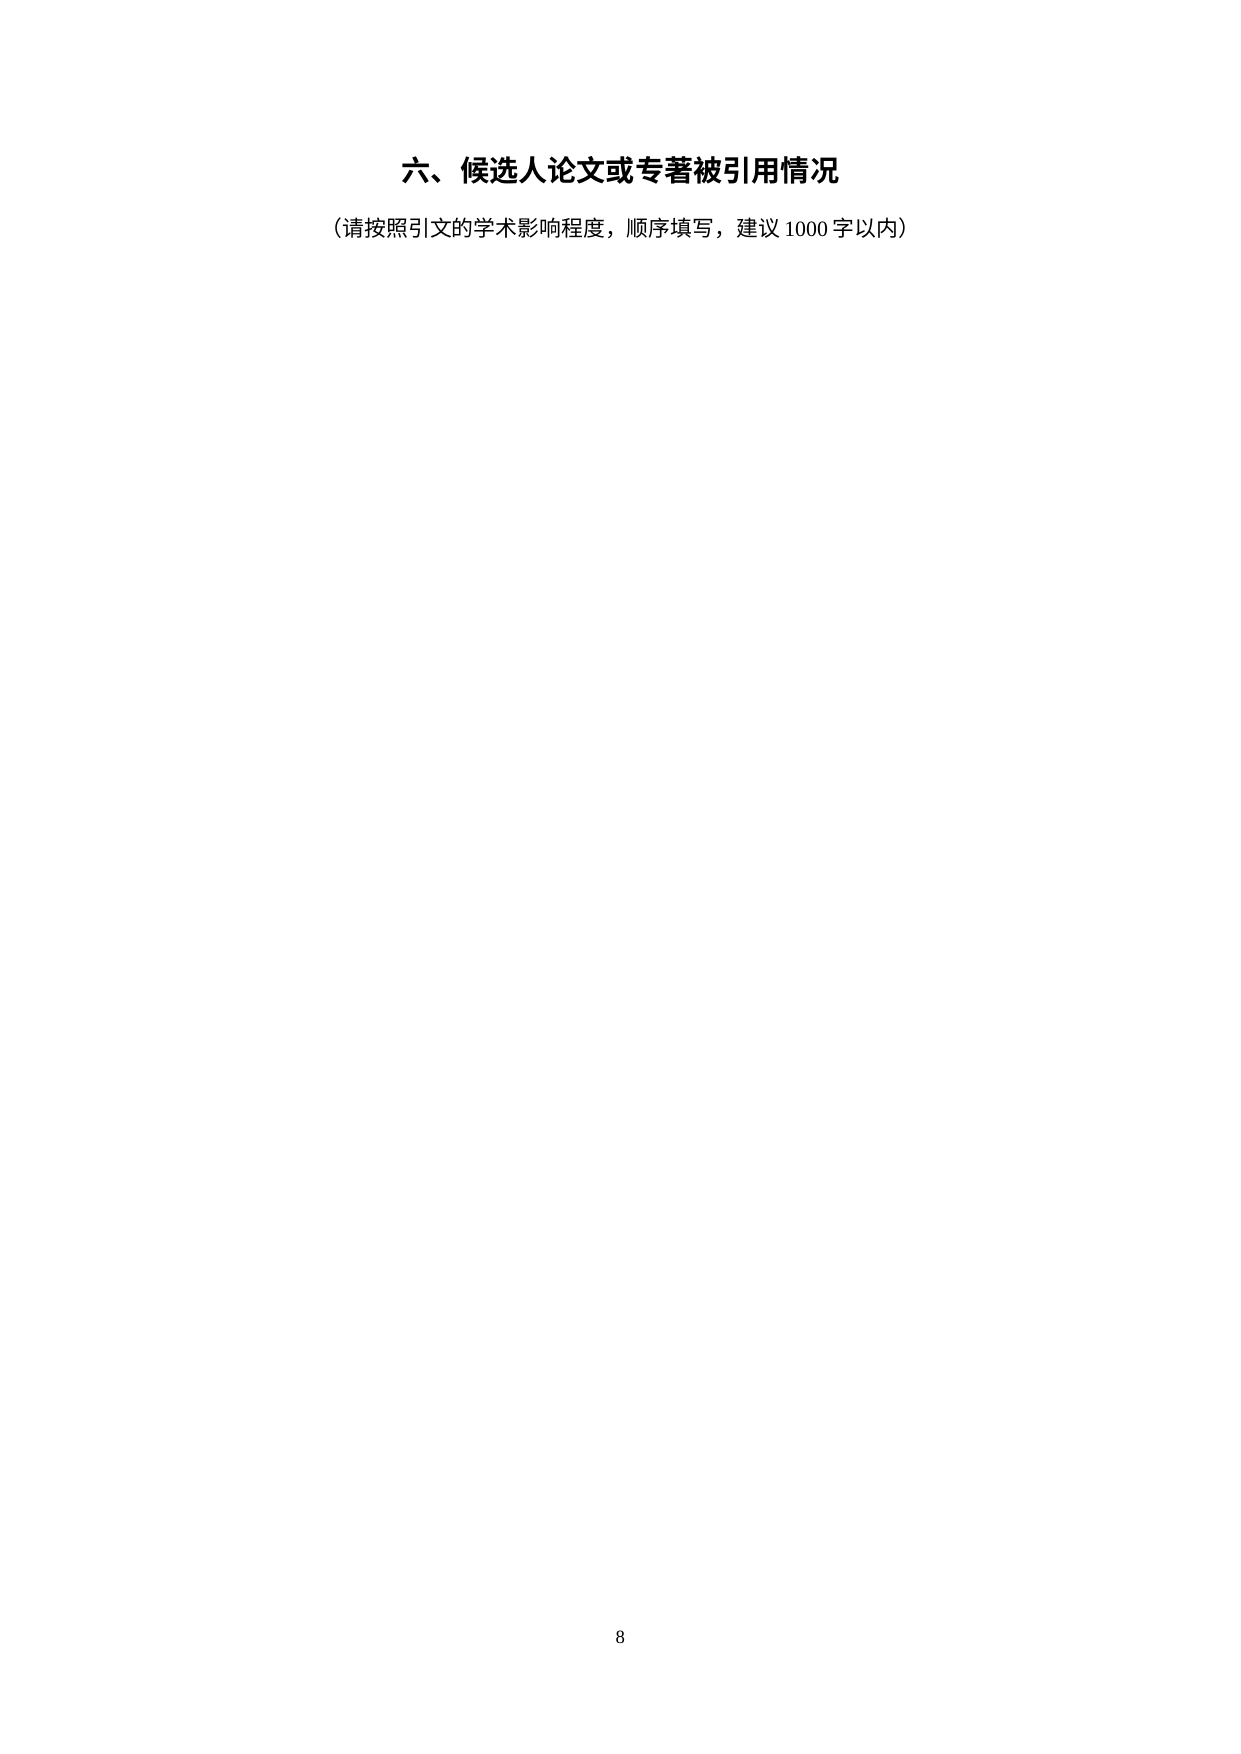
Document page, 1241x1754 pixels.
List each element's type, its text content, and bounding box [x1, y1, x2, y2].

text 六、候选人论文或专著被引用情况 [165, 148, 1075, 190]
text （请按照引文的学术影响程度，顺序填写，建议1000字以内） [165, 211, 1075, 243]
